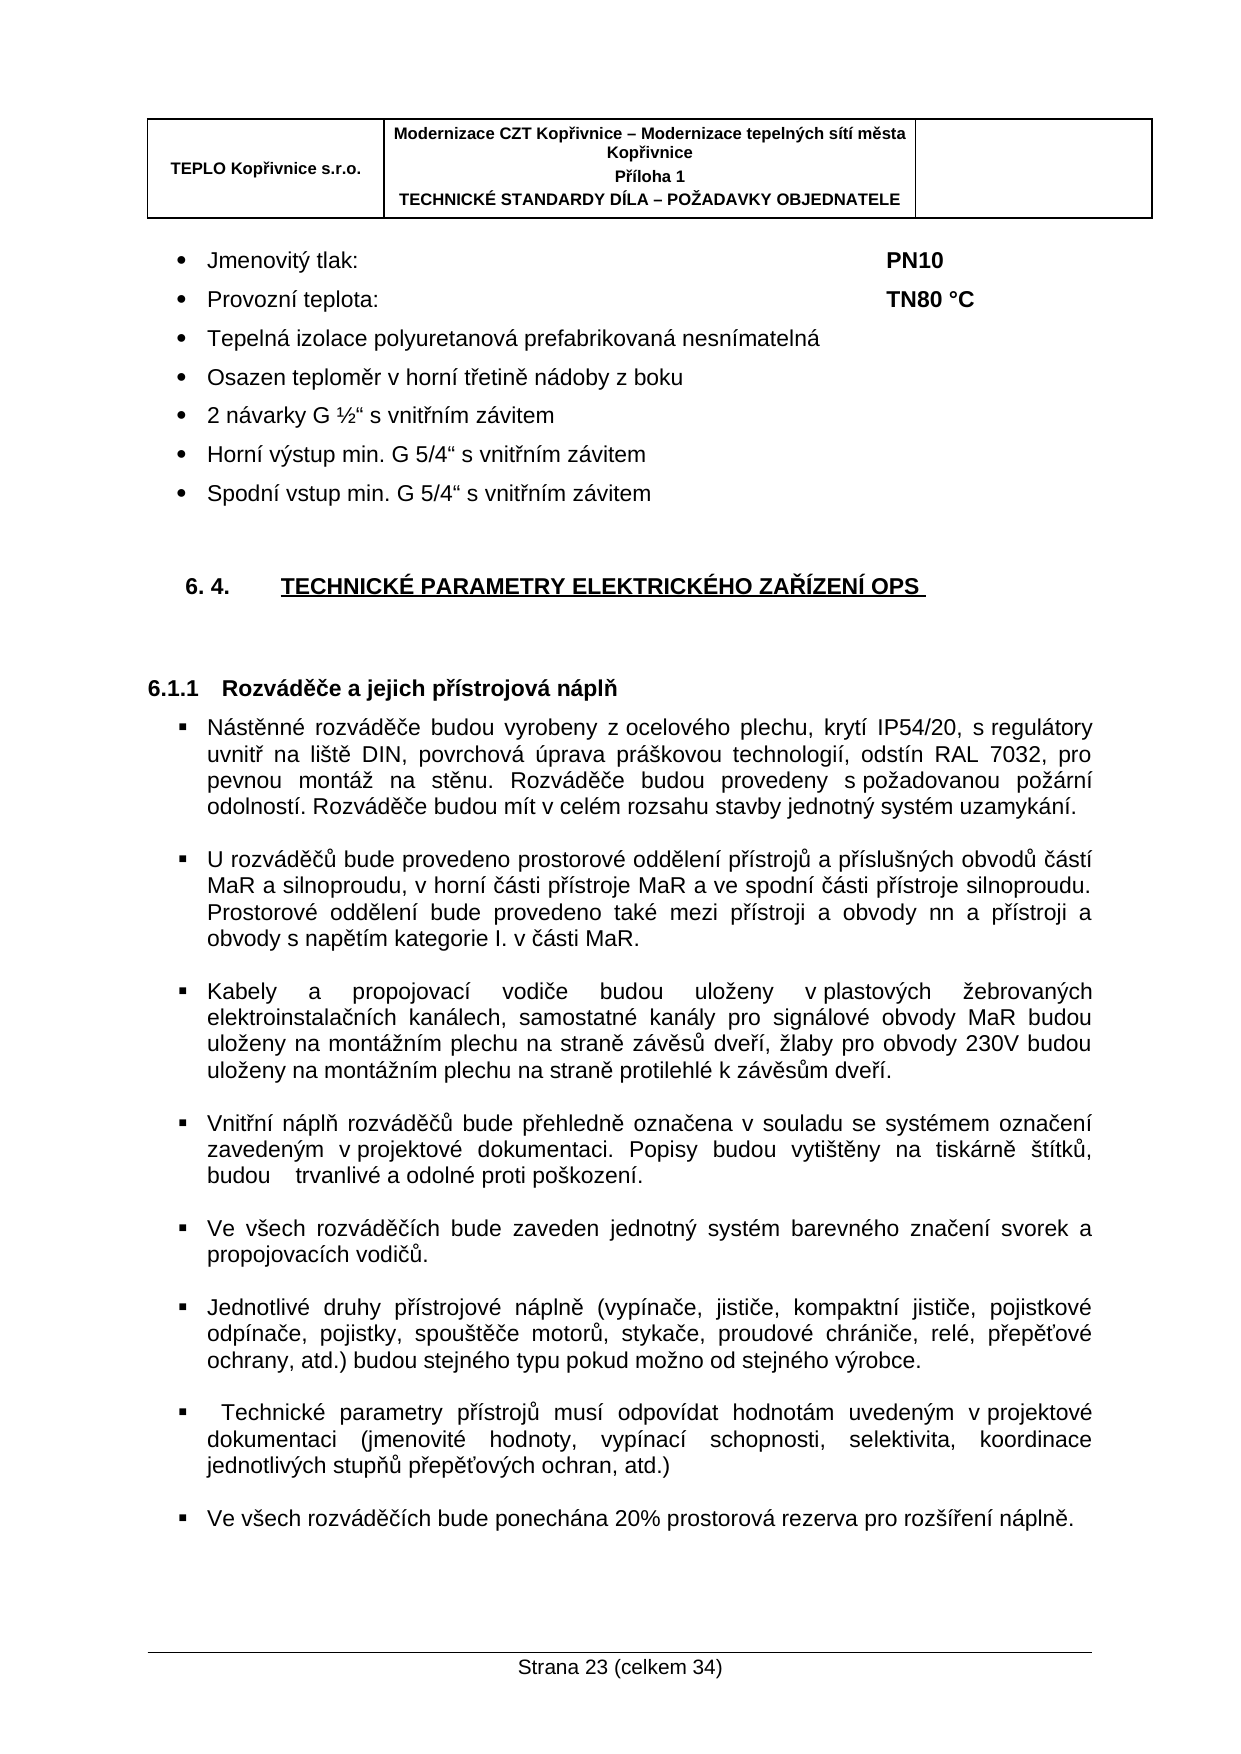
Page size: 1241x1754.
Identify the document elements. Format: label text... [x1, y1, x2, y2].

list U rozváděčů bude provedeno prostorové oddělení přístrojů a příslušných obvodů částí MaR a silnoproudu, v horní části přístroje MaR a ve spodní části přístroje silnoproudu. Prostorové oddělení bude provedeno také mezi přístroji a obvody nn a přístroji a obvody s napětím kategorie I. v části MaR. [177, 846, 1092, 951]
list Kabely a propojovací vodiče budou uloženy v plastových žebrovaných elektroinstalačních kanálech, samostatné kanály pro signálové obvody MaR budou uloženy na montážním plechu na straně závěsů dveří, žlaby pro obvody 230V budou uloženy na montážním plechu na straně protilehlé k závěsům dveří. [177, 978, 1092, 1083]
list Technické parametry přístrojů musí odpovídat hodnotám uvedeným v projektové dokumentaci (jmenovité hodnoty, vypínací schopnosti, selektivita, koordinace jednotlivých stupňů přepěťových ochran, atd.) [177, 1399, 1092, 1478]
list Ve všech rozváděčích bude ponechána 20% prostorová rezerva pro rozšíření náplně. [177, 1505, 1092, 1531]
list 2 návarky G ½“ s vnitřním závitem [177, 402, 1092, 429]
list Spodní vstup min. G 5/4“ s vnitřním závitem [177, 480, 1092, 506]
list Jednotlivé druhy přístrojové náplně (vypínače, jističe, kompaktní jističe, pojistkové odpínače, pojistky, spouštěče motorů, stykače, proudové chrániče, relé, přepěťové ochrany, atd.) budou stejného typu pokud možno od stejného výrobce. [177, 1294, 1092, 1373]
list Jmenovitý tlak: PN10 [177, 247, 1092, 273]
list Horní výstup min. G 5/4“ s vnitřním závitem [177, 441, 1092, 468]
list Nástěnné rozváděče budou vyrobeny z ocelového plechu, krytí IP54/20, s regulátory uvnitř na liště DIN, povrchová úprava práškovou technologií, odstín RAL 7032, pro pevnou montáž na stěnu. Rozváděče budou provedeny s požadovanou požární odolností. Rozváděče budou mít v celém rozsahu stavby jednotný systém uzamykání. [177, 714, 1092, 819]
list Provozní teplota: TN80 °C [177, 286, 1092, 312]
list Rozváděče a jejich přístrojová náplň [148, 675, 1092, 702]
list Ve všech rozváděčích bude zaveden jednotný systém barevného značení svorek a propojovacích vodičů. [177, 1215, 1092, 1268]
list Vnitřní náplň rozváděčů bude přehledně označena v souladu se systémem označení zavedeným v projektové dokumentaci. Popisy budou vytištěny na tiskárně štítků, budou trvanlivé a odolné proti poškození. [177, 1109, 1092, 1188]
subtitle TECHNICKÉ PARAMETRY ELEKTRICKÉHO ZAŘÍZENÍ OPS [185, 573, 1092, 599]
list Osazen teploměr v horní třetině nádoby z boku [177, 363, 1092, 390]
list Tepelná izolace polyuretanová prefabrikovaná nesnímatelná [177, 325, 1092, 351]
